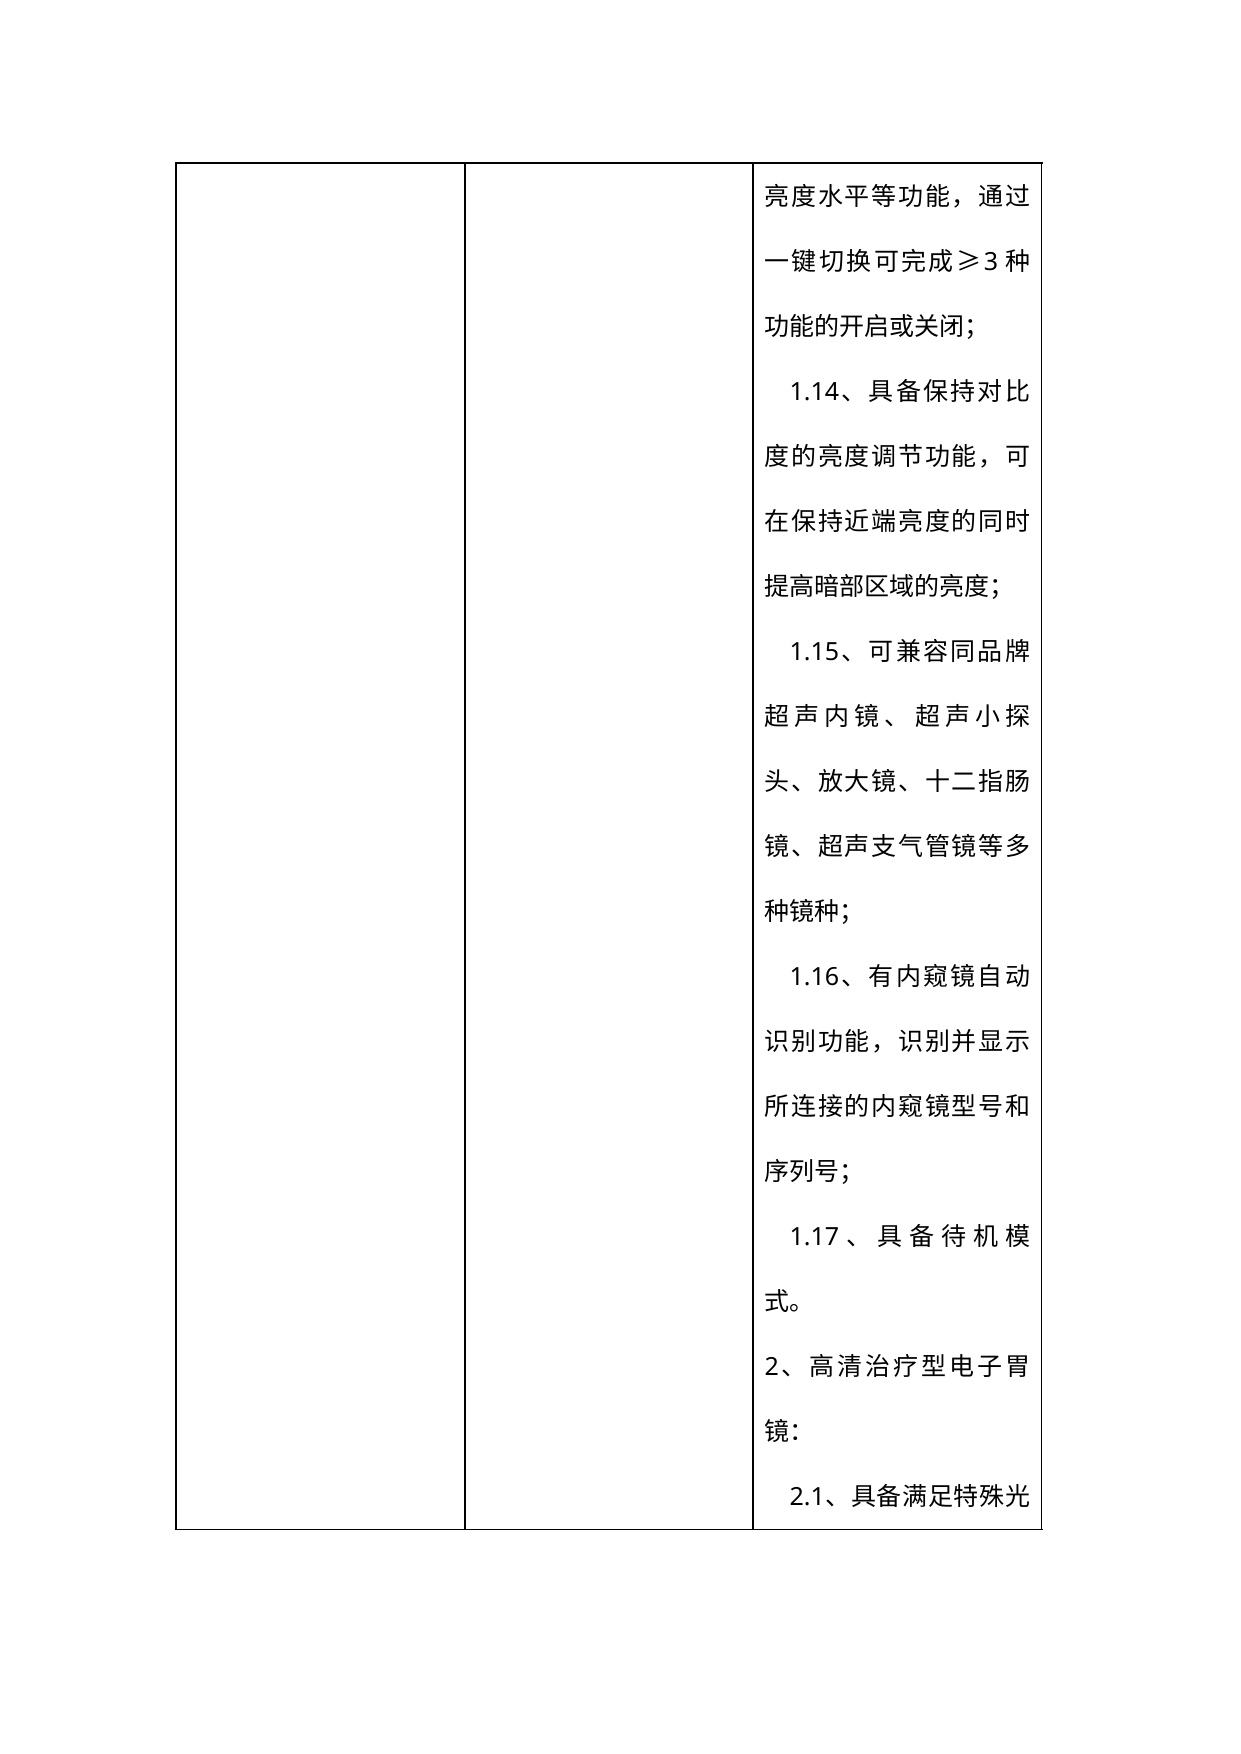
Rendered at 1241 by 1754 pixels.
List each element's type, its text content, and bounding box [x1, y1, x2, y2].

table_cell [754, 164, 1041, 1528]
table_cell 1 [177, 164, 464, 1528]
table_cell [466, 164, 752, 1528]
